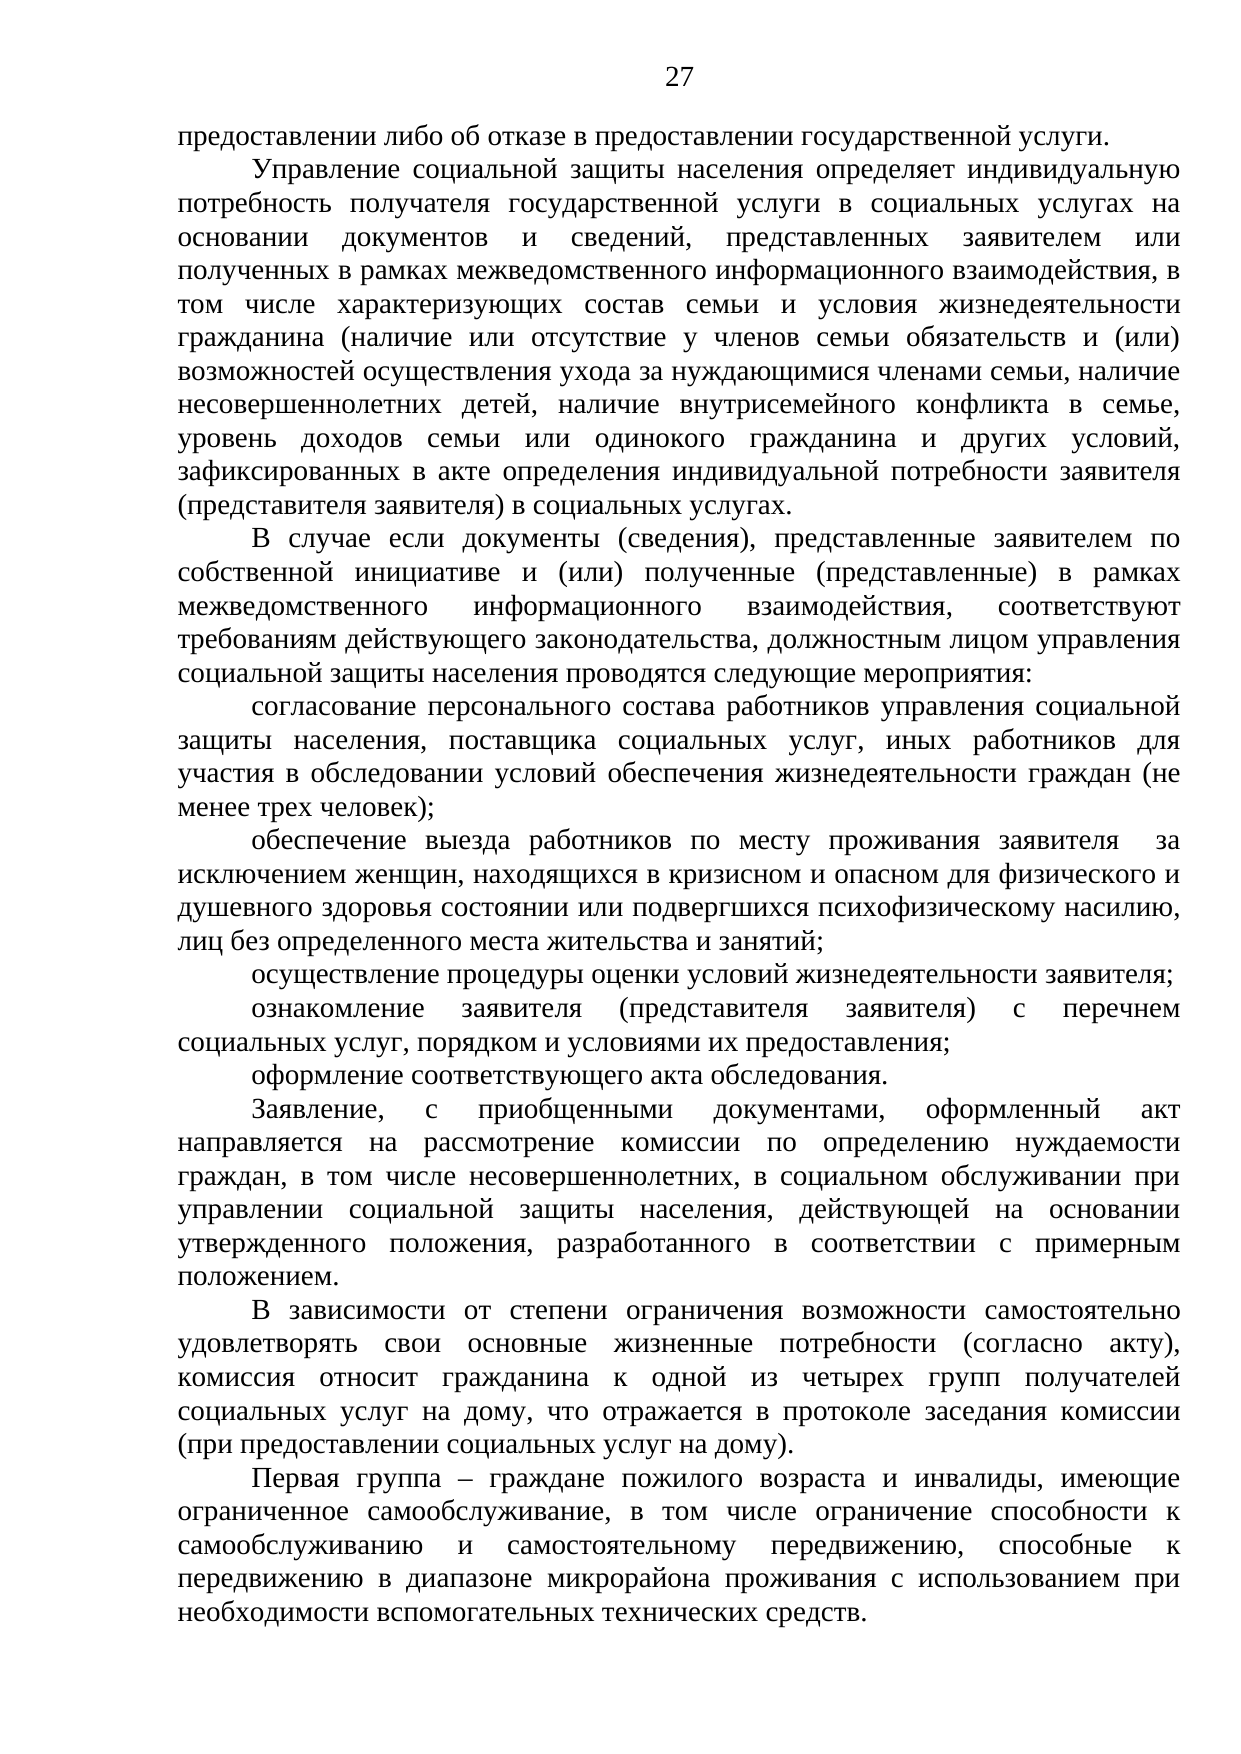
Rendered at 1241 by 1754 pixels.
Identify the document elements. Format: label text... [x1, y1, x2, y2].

text В зависимости от степени ограничения возможности самостоятельно удовлетворять свои основные жизненные потребности (согласно акту), комиссия относит гражданина к одной из четырех групп получателей социальных услуг на дому, что отражается в протоколе заседания комиссии (при предоставлении социальных услуг на дому). [177, 1292, 1181, 1460]
text В случае если документы (сведения), представленные заявителем по собственной инициативе и (или) полученные (представленные) в рамках межведомственного информационного взаимодействия, соответствуют требованиям действующего законодательства, должностным лицом управления социальной защиты населения проводятся следующие мероприятия: [177, 521, 1181, 688]
text осуществление процедуры оценки условий жизнедеятельности заявителя; [177, 957, 1181, 990]
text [177, 118, 1181, 152]
text Управление социальной защиты населения определяет индивидуальную потребность получателя государственной услуги в социальных услугах на основании документов и сведений, представленных заявителем или полученных в рамках межведомственного информационного взаимодействия, в том числе характеризующих состав семьи и условия жизнедеятельности гражданина (наличие или отсутствие у членов семьи обязательств и (или) возможностей осуществления ухода за нуждающимися членами семьи, наличие несовершеннолетних детей, наличие внутрисемейного конфликта в семье, уровень доходов семьи или одинокого гражданина и других условий, зафиксированных в акте определения индивидуальной потребности заявителя (представителя заявителя) в социальных услугах. [177, 152, 1181, 521]
text ознакомление заявителя (представителя заявителя) с перечнем социальных услуг, порядком и условиями их предоставления; [177, 990, 1181, 1057]
text согласование персонального состава работников управления социальной защиты населения, поставщика социальных услуг, иных работников для участия в обследовании условий обеспечения жизнедеятельности граждан (не менее трех человек); [177, 688, 1181, 822]
text Заявление, с приобщенными документами, оформленный акт направляется на рассмотрение комиссии по определению нуждаемости граждан, в том числе несовершеннолетних, в социальном обслуживании при управлении социальной защиты населения, действующей на основании утвержденного положения, разработанного в соответствии с примерным положением. [177, 1091, 1181, 1292]
text обеспечение выезда работников по месту проживания заявителя за исключением женщин, находящихся в кризисном и опасном для физического и душевного здоровья состоянии или подвергшихся психофизическому насилию, лиц без определенного места жительства и занятий; [177, 822, 1181, 957]
text оформление соответствующего акта обследования. [177, 1057, 1181, 1091]
text Первая группа – граждане пожилого возраста и инвалиды, имеющие ограниченное самообслуживание, в том числе ограничение способности к самообслуживанию и самостоятельному передвижению, способные к передвижению в диапазоне микрорайона проживания с использованием при необходимости вспомогательных технических средств. [177, 1460, 1181, 1627]
